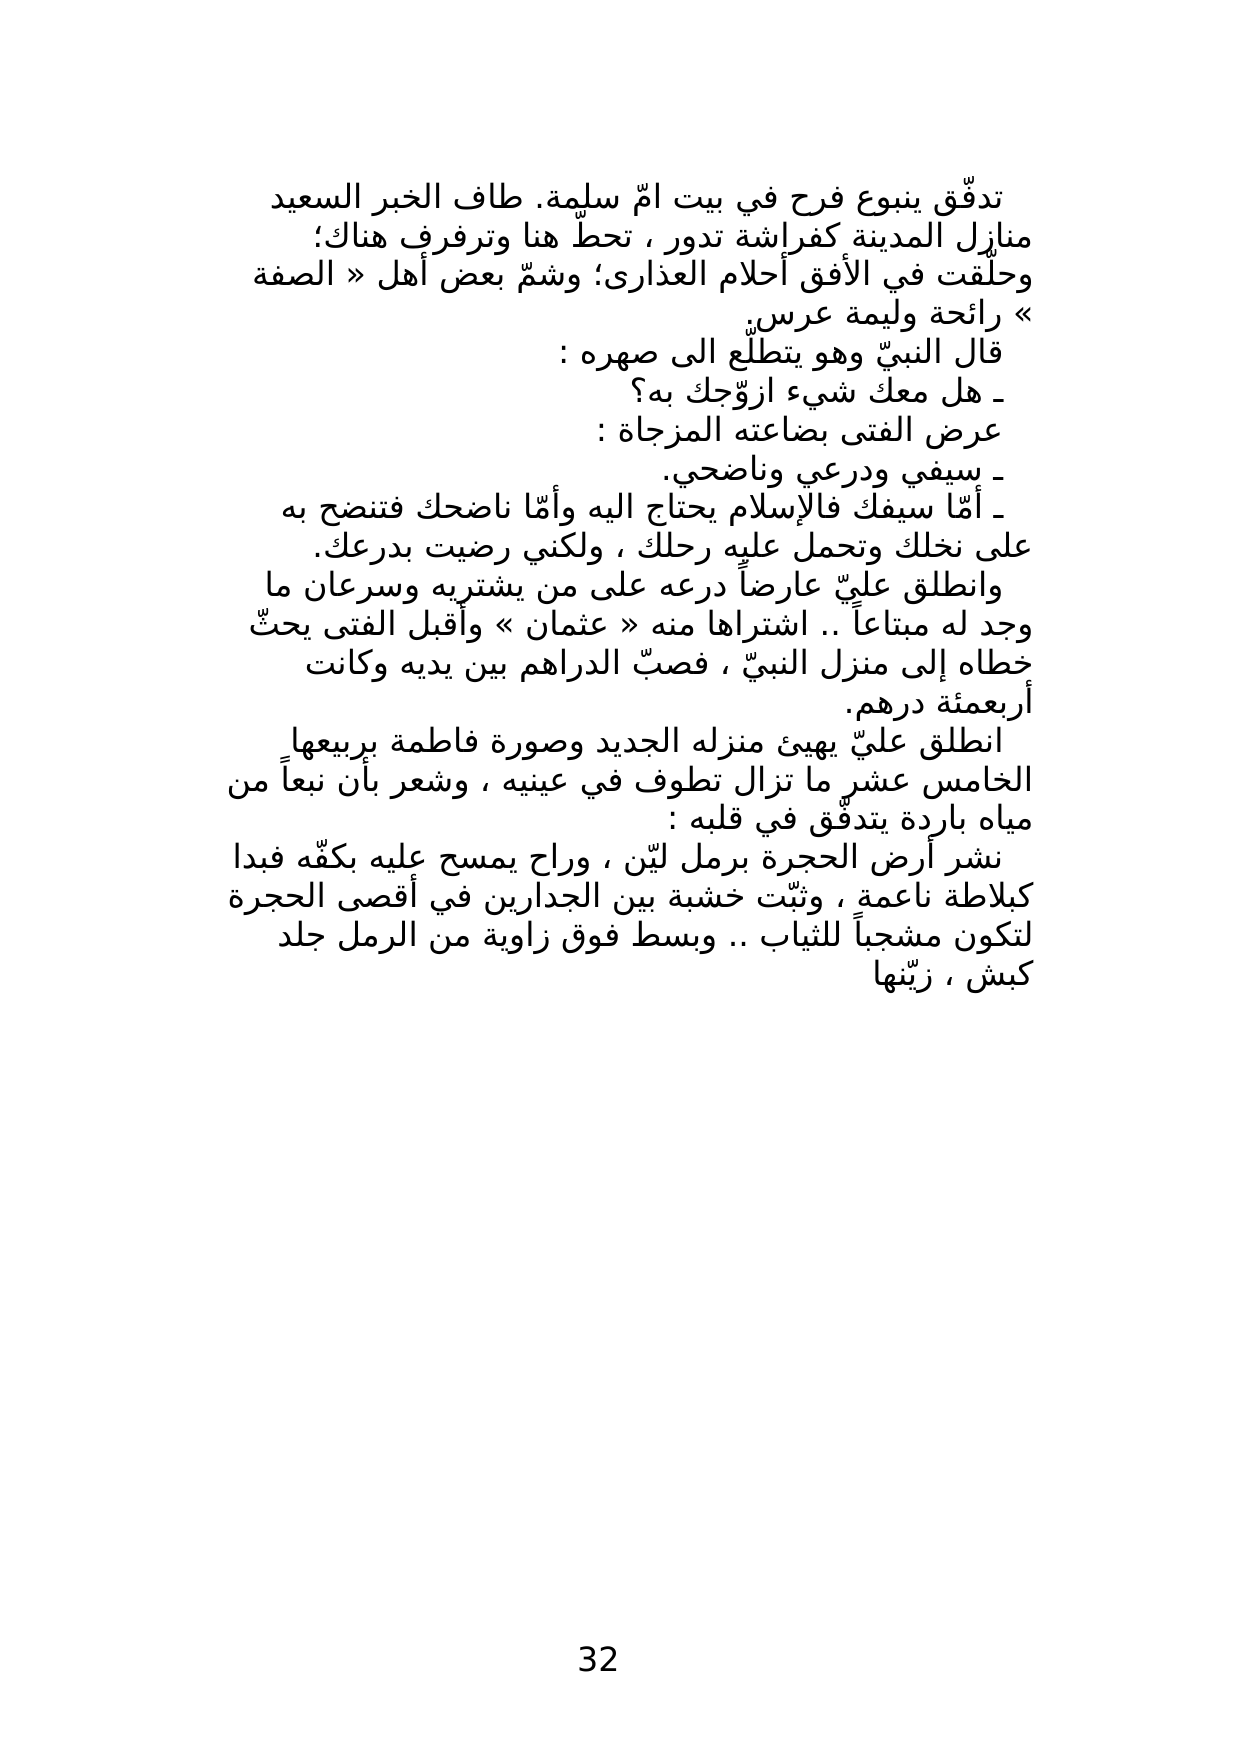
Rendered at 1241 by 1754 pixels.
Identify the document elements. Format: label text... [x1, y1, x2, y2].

text انطلق عليّ يهيئ منزله الجديد وصورة فاطمة بربيعها الخامس عشر ما تزال تطوف في عينيه ، وشعر بأن نبعاً من مياه باردة يتدفّق في قلبه : [222, 721, 1033, 838]
text عرض الفتى بضاعته المزجاة : [222, 410, 1033, 449]
text نشر أرض الحجرة برمل ليّن ، وراح يمسح عليه بكفّه فبدا كبلاطة ناعمة ، وثبّت خشبة بين الجدارين في أقصى الحجرة لتكون مشجباً للثياب .. وبسط فوق زاوية من الرمل جلد كبش ، زيّنها [222, 838, 1033, 993]
text تدفّق ينبوع فرح في بيت امّ سلمة. طاف الخبر السعيد منازل المدينة كفراشة تدور ، تحطّ هنا وترفرف هناك؛ وحلّقت في الأفق أحلام العذارى؛ وشمّ بعض أهل « الصفة » رائحة وليمة عرس. [222, 177, 1033, 333]
text ـ أمّا سيفك فالإسلام يحتاج اليه وأمّا ناضحك فتنضح به على نخلك وتحمل عليه رحلك ، ولكني رضيت بدرعك. [222, 488, 1033, 566]
text ـ سيفي ودرعي وناضحي. [222, 449, 1033, 488]
text قال النبيّ وهو يتطلّع الى صهره : [222, 333, 1033, 371]
text وانطلق عليّ عارضاً درعه على من يشتريه وسرعان ما وجد له مبتاعاً .. اشتراها منه « عثمان » وأقبل الفتى يحثّ خطاه إلى منزل النبيّ ، فصبّ الدراهم بين يديه وكانت أربعمئة درهم. [222, 566, 1033, 721]
text ـ هل معك شيء ازوّجك به؟ [222, 371, 1033, 410]
